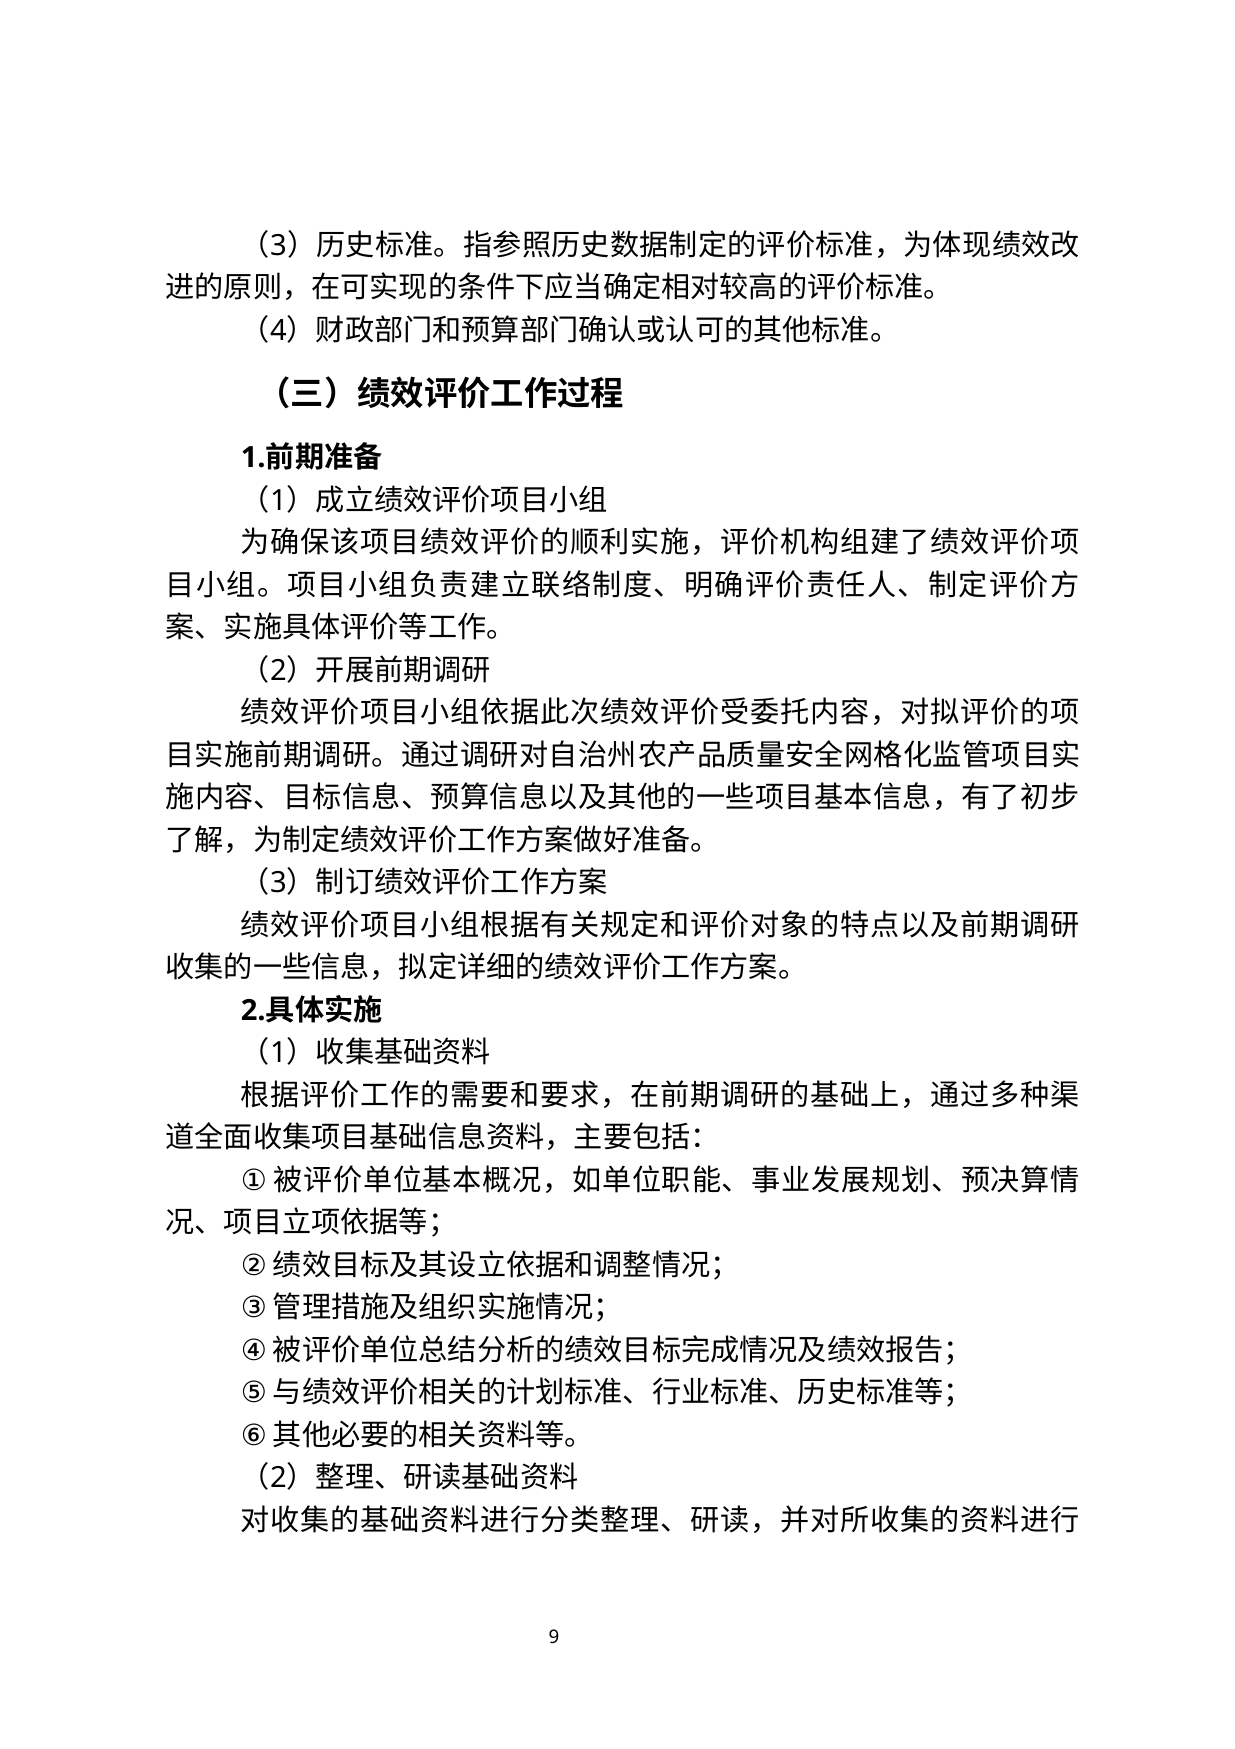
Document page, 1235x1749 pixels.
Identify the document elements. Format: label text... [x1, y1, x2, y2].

title 绩效评价项目小组依据此次绩效评价受委托内容，对拟评价的项目实施前期调研。通过调研对自治州农产品质量安全网格化监管项目实施内容、目标信息、预算信息以及其他的一些项目基本信息，有了初步了解，为制定绩效评价工作方案做好准备。 [165, 689, 1081, 859]
text （3）历史标准。指参照历史数据制定的评价标准，为体现绩效改进的原则，在可实现的条件下应当确定相对较高的评价标准。 [165, 221, 1081, 306]
title 绩效评价项目小组根据有关规定和评价对象的特点以及前期调研收集的一些信息，拟定详细的绩效评价工作方案。 [165, 901, 1081, 986]
title 2.具体实施 [165, 986, 1081, 1029]
title ④被评价单位总结分析的绩效目标完成情况及绩效报告； [165, 1326, 1081, 1369]
title （3）制订绩效评价工作方案 [165, 859, 1081, 901]
title ②绩效目标及其设立依据和调整情况； [165, 1241, 1081, 1284]
subtitle （三）绩效评价工作过程 [165, 349, 1081, 434]
title 根据评价工作的需要和要求，在前期调研的基础上，通过多种渠道全面收集项目基础信息资料，主要包括： [165, 1071, 1081, 1156]
title ①被评价单位基本概况，如单位职能、事业发展规划、预决算情况、项目立项依据等； [165, 1156, 1081, 1241]
title ⑥其他必要的相关资料等。 [165, 1411, 1081, 1454]
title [165, 1496, 1081, 1539]
text （4）财政部门和预算部门确认或认可的其他标准。 [165, 306, 1081, 349]
title （2）开展前期调研 [165, 646, 1081, 689]
title （1）收集基础资料 [165, 1029, 1081, 1071]
title （2）整理、研读基础资料 [165, 1454, 1081, 1496]
title ⑤与绩效评价相关的计划标准、行业标准、历史标准等； [165, 1369, 1081, 1411]
text （1）成立绩效评价项目小组 [165, 476, 1081, 519]
text 为确保该项目绩效评价的顺利实施，评价机构组建了绩效评价项目小组。项目小组负责建立联络制度、明确评价责任人、制定评价方案、实施具体评价等工作。 [165, 519, 1081, 646]
title ③管理措施及组织实施情况； [165, 1284, 1081, 1326]
text 1.前期准备 [165, 434, 1081, 476]
